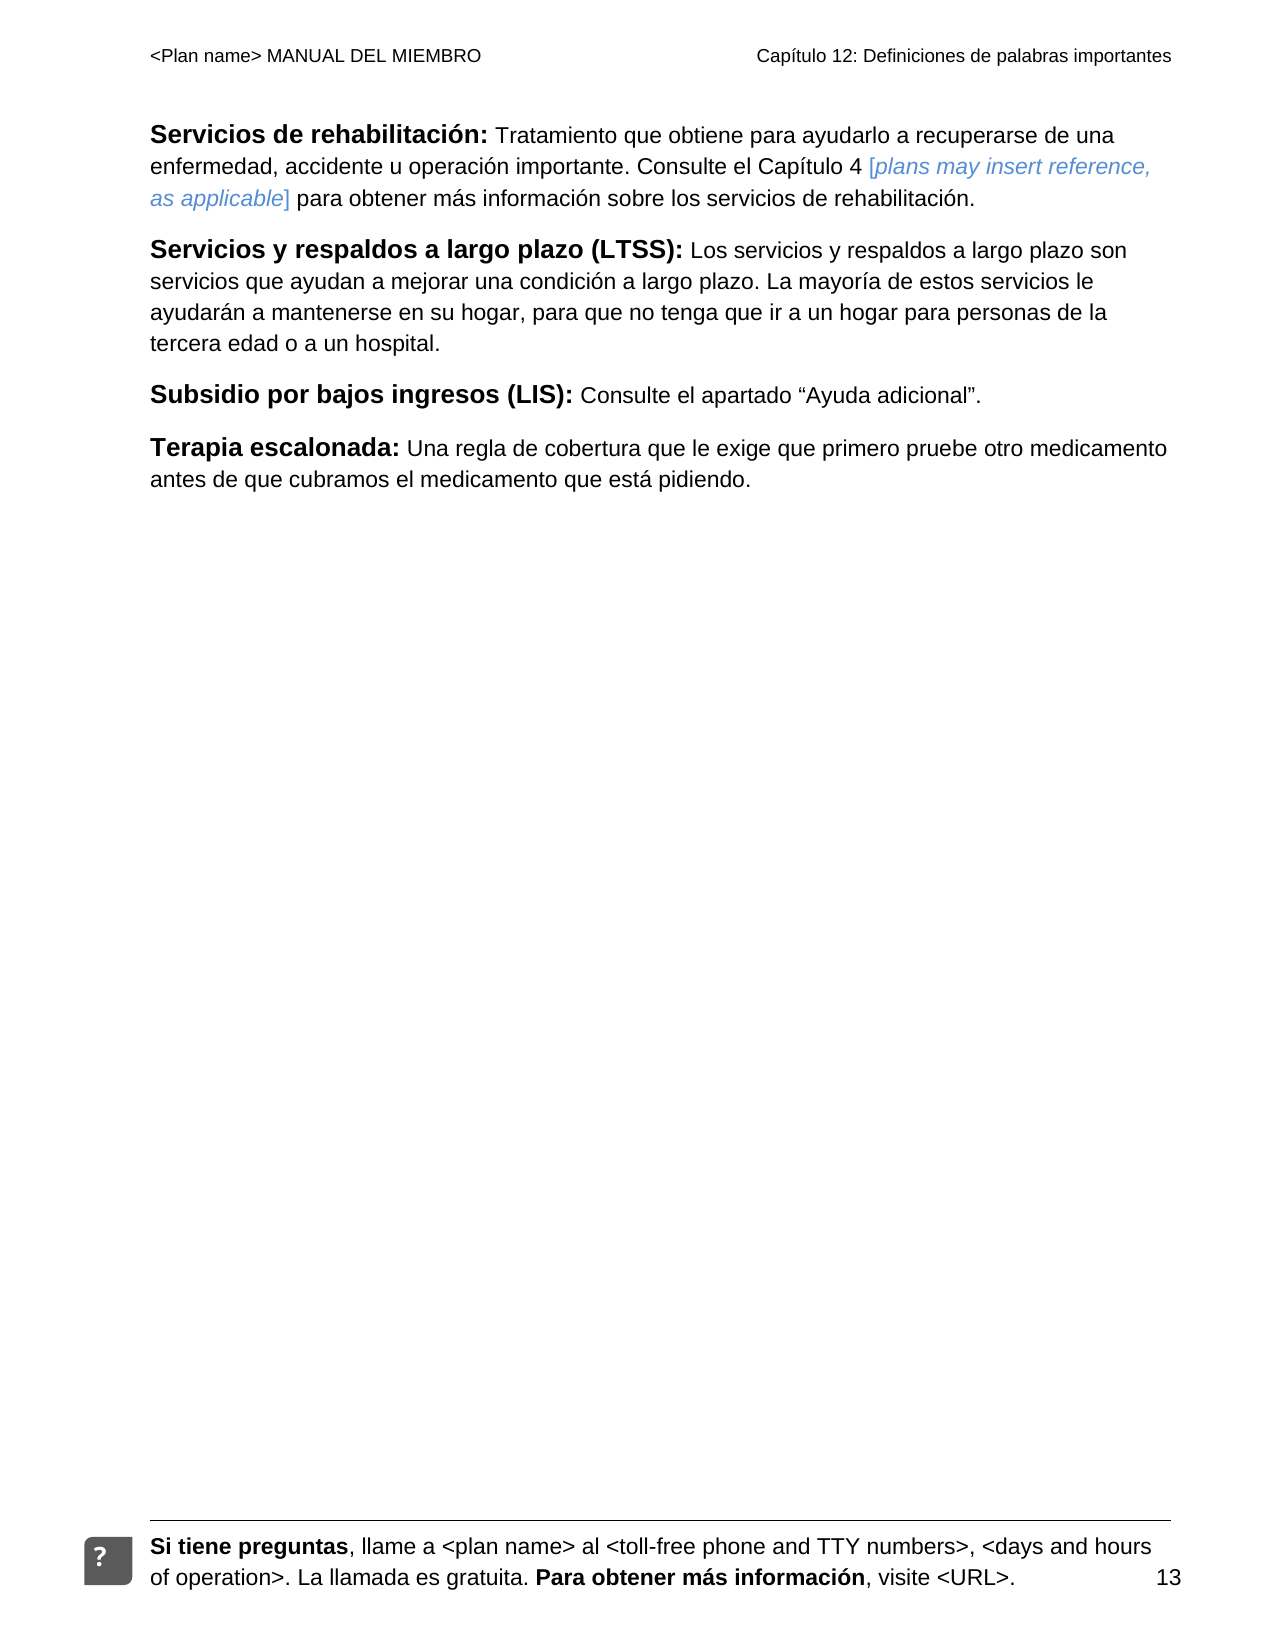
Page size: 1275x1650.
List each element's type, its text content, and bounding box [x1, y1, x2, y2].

subtitle Subsidio por bajos ingresos (LIS): Consulte el apartado “Ayuda adicional”. [150, 379, 1171, 410]
subtitle Servicios y respaldos a largo plazo (LTSS): Los servicios y respaldos a largo plazo son servicios que ayudan a mejorar una condición a largo plazo. La mayoría de estos servicios le ayudarán a mantenerse en su hogar, para que no tenga que ir a un hogar para personas de la tercera edad o a un hospital. [150, 233, 1171, 358]
subtitle Terapia escalonada: Una regla de cobertura que le exige que primero pruebe otro medicamento antes de que cubramos el medicamento que está pidiendo. [150, 431, 1171, 493]
subtitle Servicios de rehabilitación: Tratamiento que obtiene para ayudarlo a recuperarse de una enfermedad, accidente u operación importante. Consulte el Capítulo 4 [plans may insert reference, as applicable] para obtener más información sobre los servicios de rehabilitación. [150, 118, 1171, 212]
